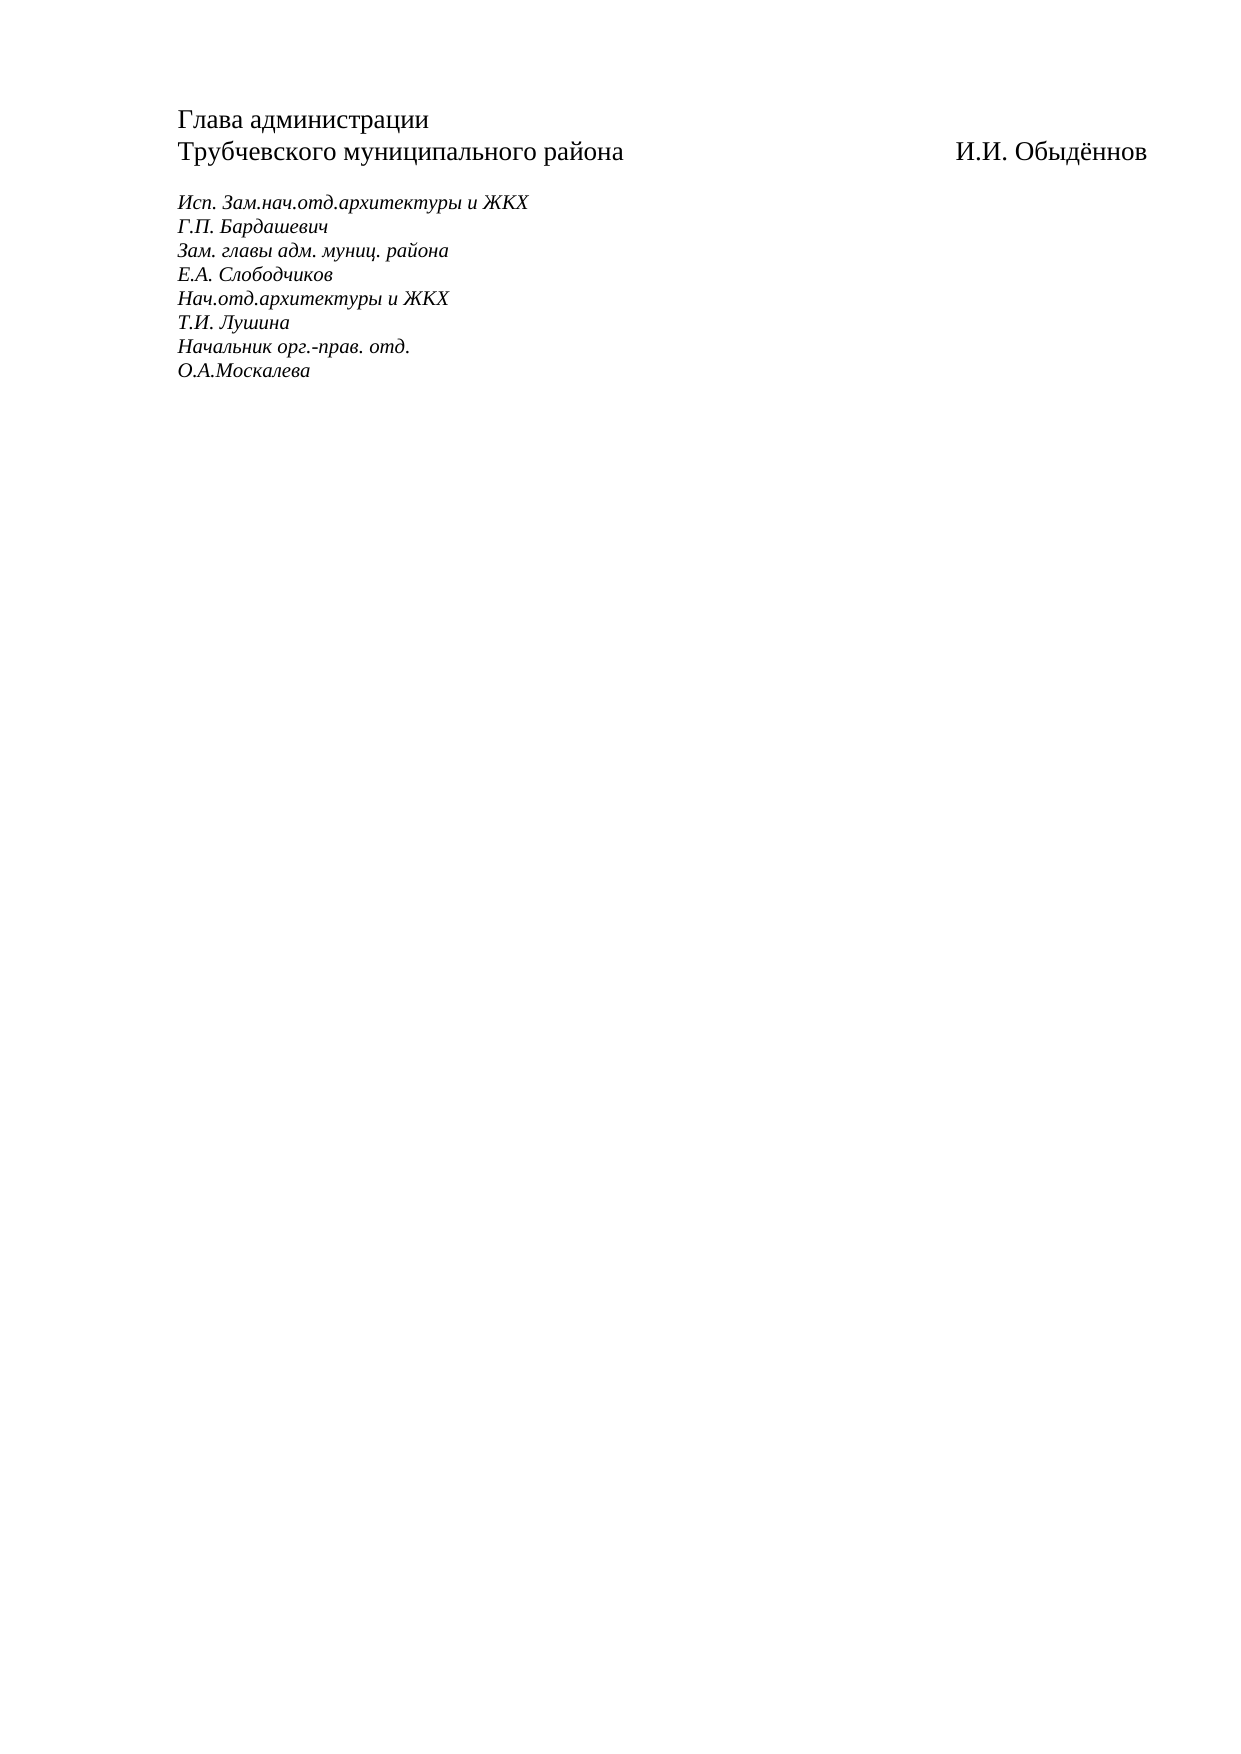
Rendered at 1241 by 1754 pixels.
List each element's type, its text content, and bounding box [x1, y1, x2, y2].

text Трубчевского муниципального района И.И. Обыдённов [177, 134, 1152, 166]
text Е.А. Слободчиков [177, 262, 1152, 286]
text Т.И. Лушина [177, 310, 1152, 334]
text Нач.отд.архитектуры и ЖКХ [177, 286, 1152, 310]
text Исп. Зам.нач.отд.архитектуры и ЖКХ [177, 190, 1152, 214]
text Г.П. Бардашевич [177, 214, 1152, 238]
text Глава администрации [177, 103, 1152, 134]
text Начальник орг.-прав. отд. [177, 334, 1152, 358]
text Зам. главы адм. муниц. района [177, 238, 1152, 262]
text О.А.Москалева [177, 358, 1152, 382]
